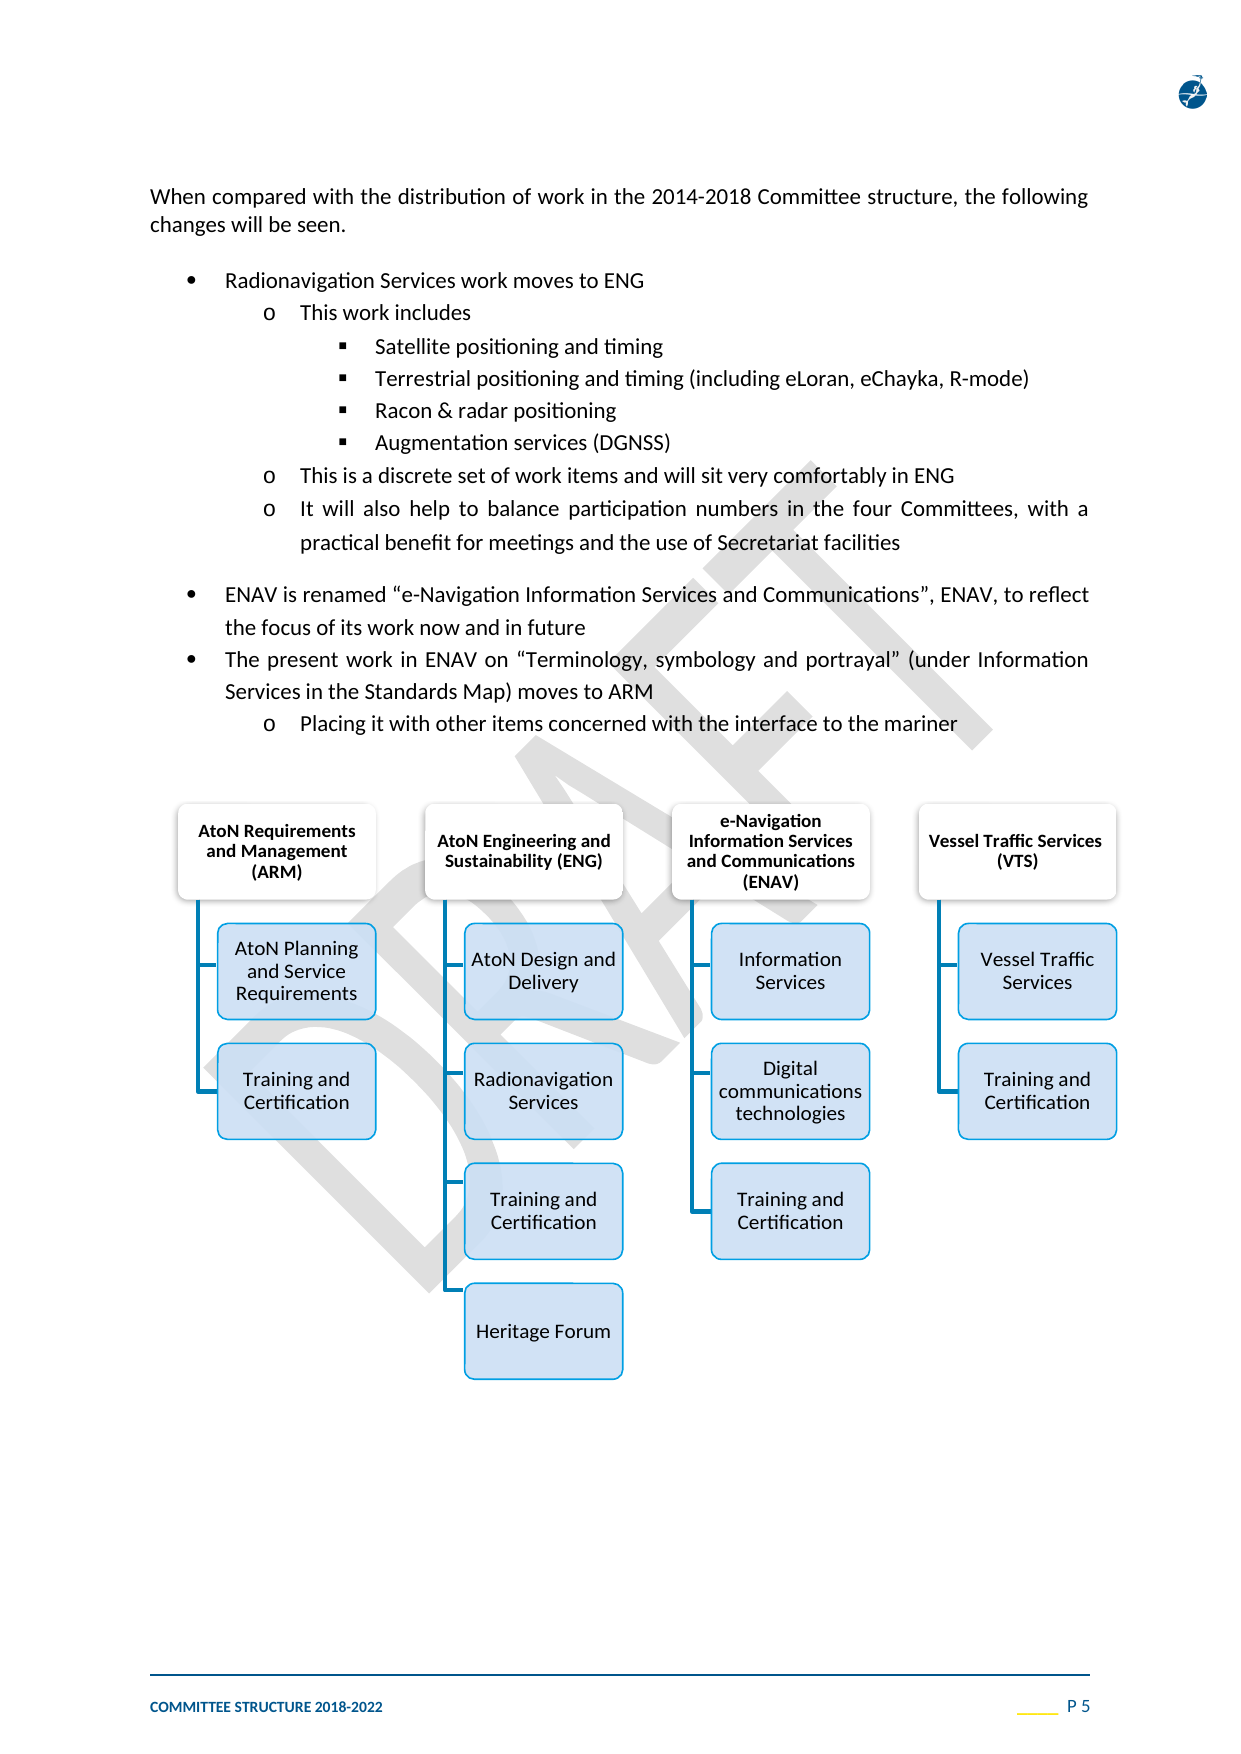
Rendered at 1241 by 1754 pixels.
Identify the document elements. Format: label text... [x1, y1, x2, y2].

list Terrestrial positioning and timing (including eLoran, eChayka, R-mode) [337, 364, 1090, 392]
list Racon & radar positioning [337, 396, 1090, 424]
list This work includes [262, 298, 1090, 328]
list Satellite positioning and timing [337, 332, 1090, 360]
list Placing it with other items concerned with the interface to the mariner [262, 709, 1090, 738]
list ENAV is renamed “e-Navigation Information Services and Communications”, ENAV, to reflect the focus of its work now and in future [187, 581, 1090, 641]
list It will also help to balance participation numbers in the four Committees, with a practical benefit for meetings and the use of Secretariat facilities [262, 494, 1090, 556]
list Radionavigation Services work moves to ENG [187, 266, 1090, 294]
text When compared with the distribution of work in the 2014-2018 Committee structure, the following changes will be seen. [150, 182, 1090, 238]
list Augmentation services (DGNSS) [337, 428, 1090, 457]
list This is a discrete set of work items and will sit very comfortably in ENG [262, 461, 1090, 490]
list The present work in ENAV on “Terminology, symbology and portrayal” (under Information Services in the Standards Map) moves to ARM [187, 645, 1090, 705]
picture [1147, 25, 1241, 144]
